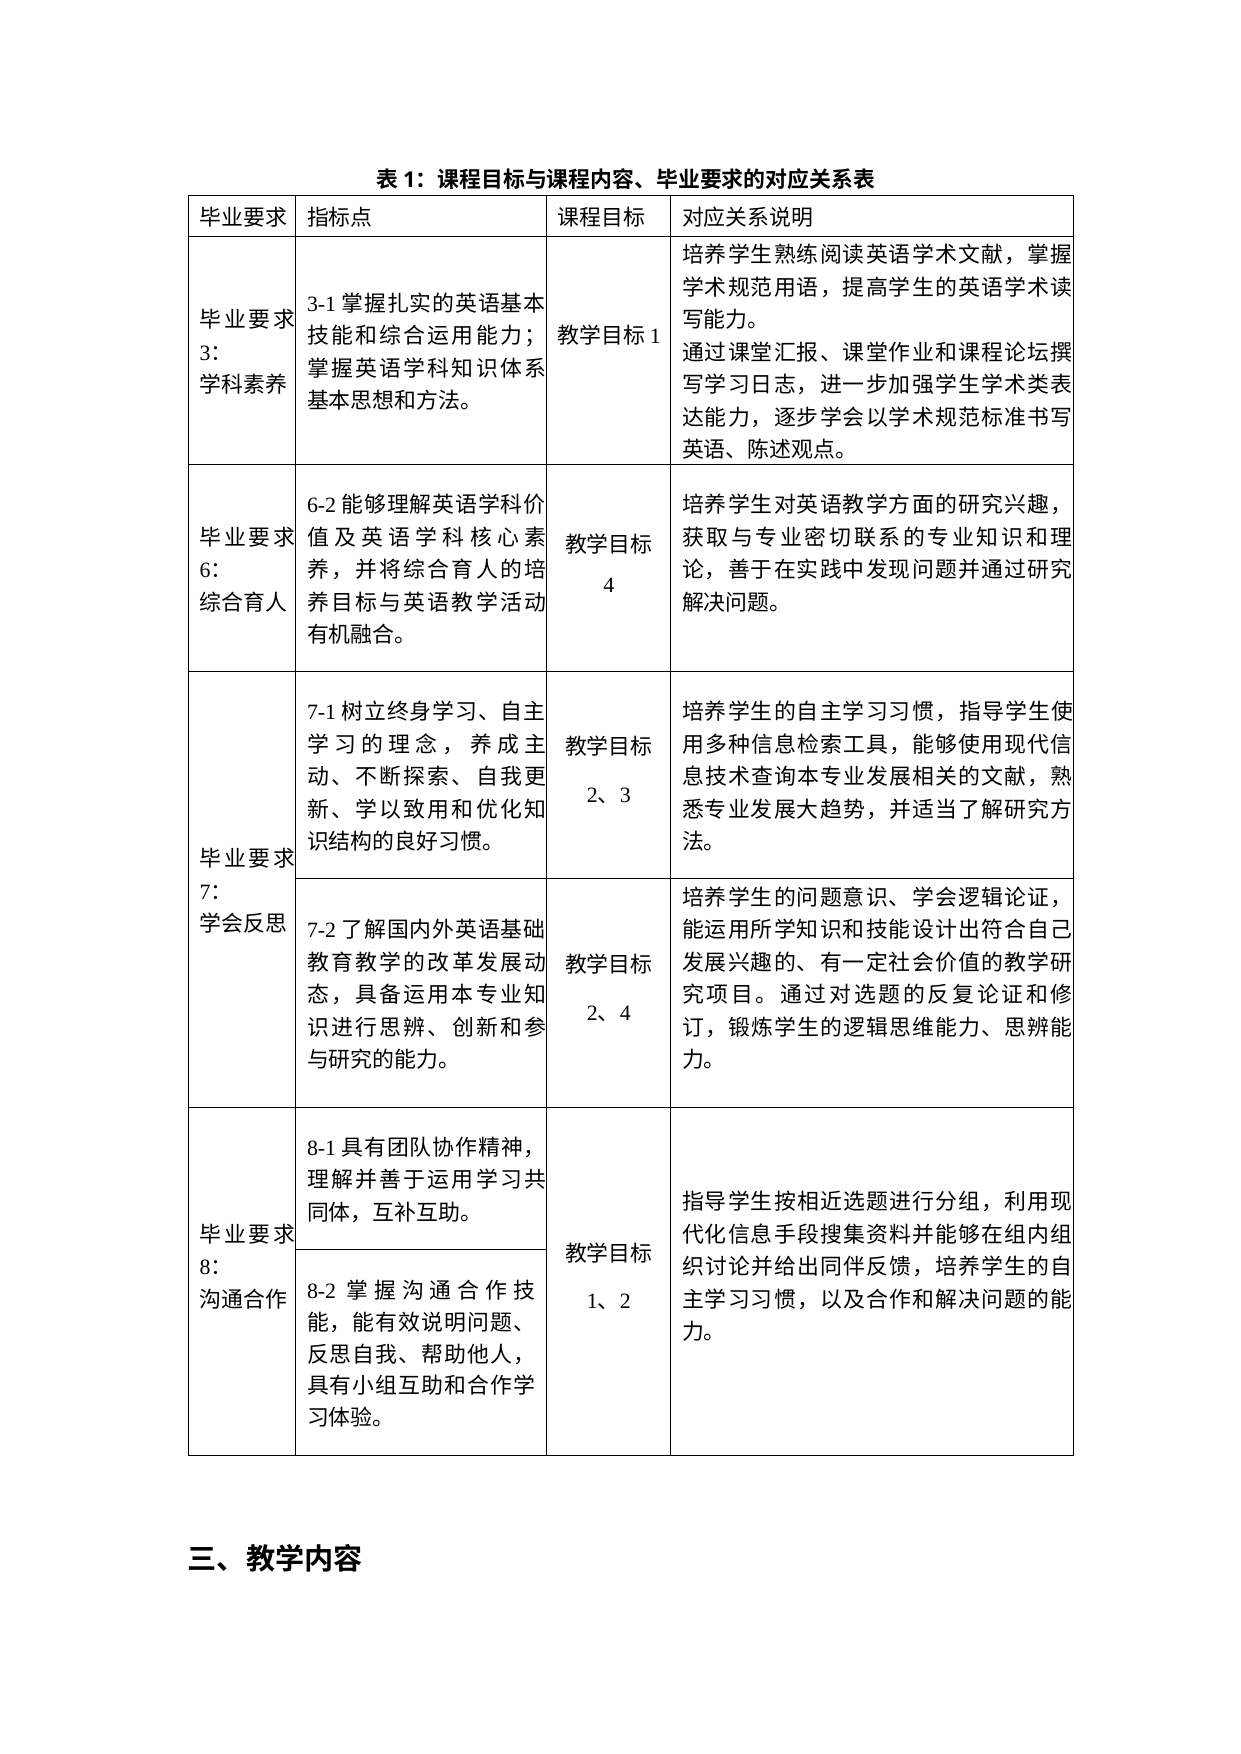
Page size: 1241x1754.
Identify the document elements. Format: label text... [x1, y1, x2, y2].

table_header 对应关系说明 [671, 196, 1073, 236]
text 三、教学内容 [187, 1536, 1053, 1578]
table_cell 培养学生的自主学习习惯，指导学生使用多种信息检索工具，能够使用现代信息技术查询本专业发展相关的文献，熟悉专业发展大趋势，并适当了解研究方法。 [671, 672, 1073, 878]
table_header 毕业要求 [189, 196, 295, 236]
table_header 指标点 [296, 196, 546, 236]
table_cell 毕业要求7： 学会反思 [189, 672, 295, 1107]
table_cell 培养学生的问题意识、学会逻辑论证，能运用所学知识和技能设计出符合自己发展兴趣的、有一定社会价值的教学研究项目。通过对选题的反复论证和修订，锻炼学生的逻辑思维能力、思辨能力。 [671, 879, 1073, 1107]
table_cell 8-2掌握沟通合作技能，能有效说明问题、反思自我、帮助他人，具有小组互助和合作学习体验。 [296, 1250, 546, 1455]
table_cell 教学目标1、2 [547, 1108, 670, 1455]
text 表1：课程目标与课程内容、毕业要求的对应关系表 [187, 162, 1064, 194]
table_cell 7-1树立终身学习、自主学习的理念，养成主动、不断探索、自我更新、学以致用和优化知识结构的良好习惯。 [296, 672, 546, 878]
table_cell 教学目标1 [547, 237, 670, 464]
table_cell 培养学生对英语教学方面的研究兴趣，获取与专业密切联系的专业知识和理论，善于在实践中发现问题并通过研究解决问题。 [671, 465, 1073, 671]
table_cell 指导学生按相近选题进行分组，利用现代化信息手段搜集资料并能够在组内组织讨论并给出同伴反馈，培养学生的自主学习习惯，以及合作和解决问题的能力。 [671, 1108, 1073, 1455]
table_cell 8-1具有团队协作精神，理解并善于运用学习共同体，互补互助。 [296, 1108, 546, 1248]
table_header 课程目标 [547, 196, 670, 236]
table_cell 3-1掌握扎实的英语基本技能和综合运用能力；掌握英语学科知识体系基本思想和方法。 [296, 237, 546, 464]
table_cell 培养学生熟练阅读英语学术文献，掌握学术规范用语，提高学生的英语学术读写能力。 通过课堂汇报、课堂作业和课程论坛撰写学习日志，进一步加强学生学术类表达能力，逐步学会以学术规范标准书写英语、陈述观点。 [671, 237, 1073, 464]
table_cell 毕业要求3： 学科素养 [189, 237, 295, 464]
table_cell 教学目标2、3 [547, 672, 670, 878]
table_cell 毕业要求8： 沟通合作 [189, 1108, 295, 1455]
table_cell 6-2能够理解英语学科价值及英语学科核心素养，并将综合育人的培养目标与英语教学活动有机融合。 [296, 465, 546, 671]
table_cell 教学目标4 [547, 465, 670, 671]
table_cell 毕业要求6： 综合育人 [189, 465, 295, 671]
table_cell 教学目标2、4 [547, 879, 670, 1107]
table_cell 7-2了解国内外英语基础教育教学的改革发展动态，具备运用本专业知识进行思辨、创新和参与研究的能力。 [296, 879, 546, 1107]
